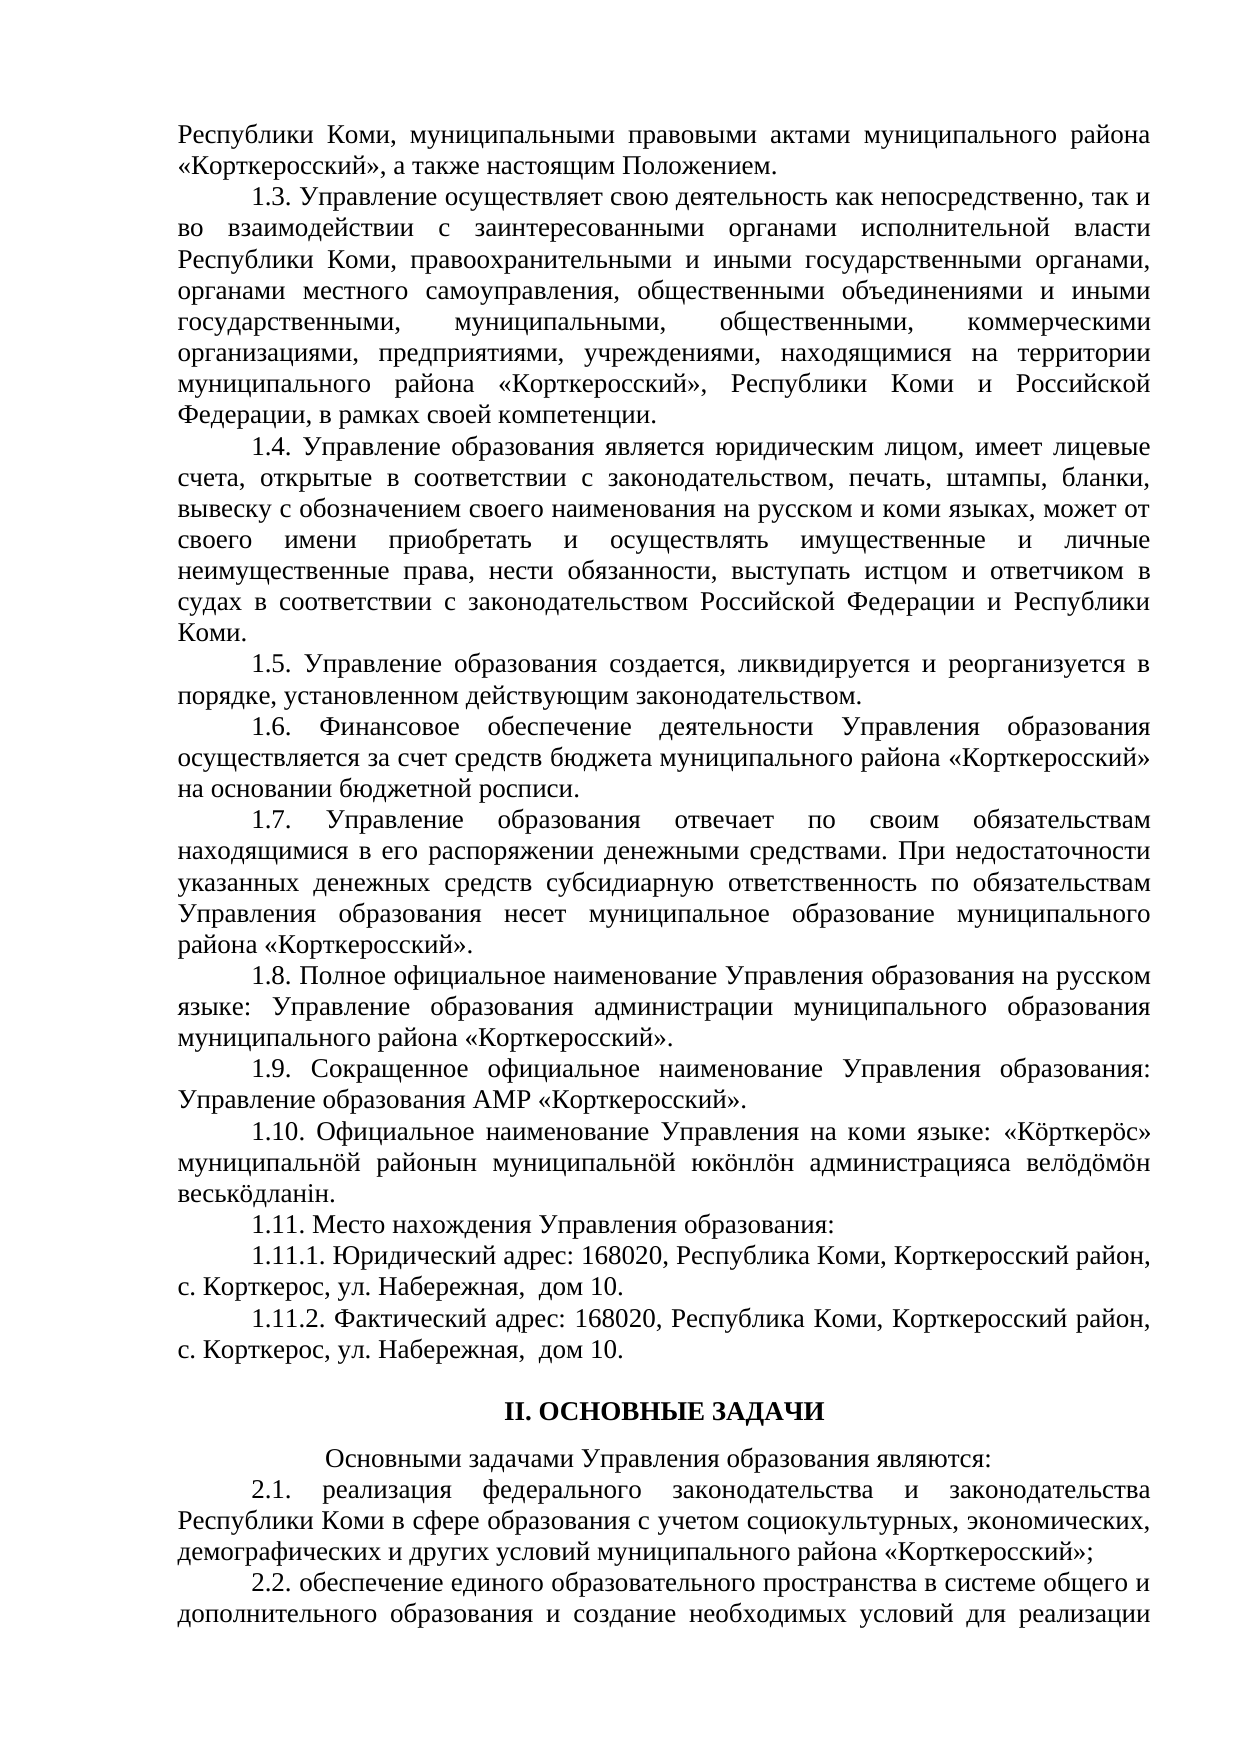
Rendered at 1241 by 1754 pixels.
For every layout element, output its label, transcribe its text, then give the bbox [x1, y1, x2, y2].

text 1.3. Управление осуществляет свою деятельность как непосредственно, так и во взаимодействии с заинтересованными органами исполнительной власти Республики Коми, правоохранительными и иными государственными органами, органами местного самоуправления, общественными объединениями и иными государственными, муниципальными, общественными, коммерческими организациями, предприятиями, учреждениями, находящимися на территории муниципального района «Корткеросский», Республики Коми и Российской Федерации, в рамках своей компетенции. [177, 180, 1152, 429]
text 1.11.1. Юридический адрес: 168020, Республика Коми, Корткеросский район, с. Корткерос, ул. Набережная, дом 10. [177, 1239, 1152, 1302]
text 1.11. Место нахождения Управления образования: [177, 1208, 1152, 1239]
text 1.4. Управление образования является юридическим лицом, имеет лицевые счета, открытые в соответствии с законодательством, печать, штампы, бланки, вывеску с обозначением своего наименования на русском и коми языках, может от своего имени приобретать и осуществлять имущественные и личные неимущественные права, нести обязанности, выступать истцом и ответчиком в судах в соответствии с законодательством Российской Федерации и Республики Коми. [177, 429, 1152, 648]
text 1.11.2. Фактический адрес: 168020, Республика Коми, Корткеросский район, с. Корткерос, ул. Набережная, дом 10. [177, 1302, 1152, 1364]
text 1.5. Управление образования создается, ликвидируется и реорганизуется в порядке, установленном действующим законодательством. [177, 648, 1152, 710]
text 1.10. Официальное наименование Управления на коми языке: «Кöрткерöс» муниципальнöй районын муниципальнöй юкöнлöн администрацияса велöдöмöн веськöдланiн. [177, 1115, 1152, 1208]
text Основными задачами Управления образования являются: [177, 1442, 1152, 1473]
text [177, 118, 1152, 180]
text 1.9. Сокращенное официальное наименование Управления образования: Управление образования АМР «Корткеросский». [177, 1052, 1152, 1115]
text 1.7. Управление образования отвечает по своим обязательствам находящимися в его распоряжении денежными средствами. При недостаточности указанных денежных средств субсидиарную ответственность по обязательствам Управления образования несет муниципальное образование муниципального района «Корткеросский». [177, 803, 1152, 959]
text 1.8. Полное официальное наименование Управления образования на русском языке: Управление образования администрации муниципального образования муниципального района «Корткеросский». [177, 959, 1152, 1052]
text 2.1. реализация федерального законодательства и законодательства Республики Коми в сфере образования с учетом социокультурных, экономических, демографических и других условий муниципального района «Корткеросский»; [177, 1473, 1152, 1566]
text II. ОСНОВНЫЕ ЗАДАЧИ [177, 1395, 1152, 1426]
text 1.6. Финансовое обеспечение деятельности Управления образования осуществляется за счет средств бюджета муниципального района «Корткеросский» на основании бюджетной росписи. [177, 710, 1152, 803]
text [177, 1566, 1152, 1629]
